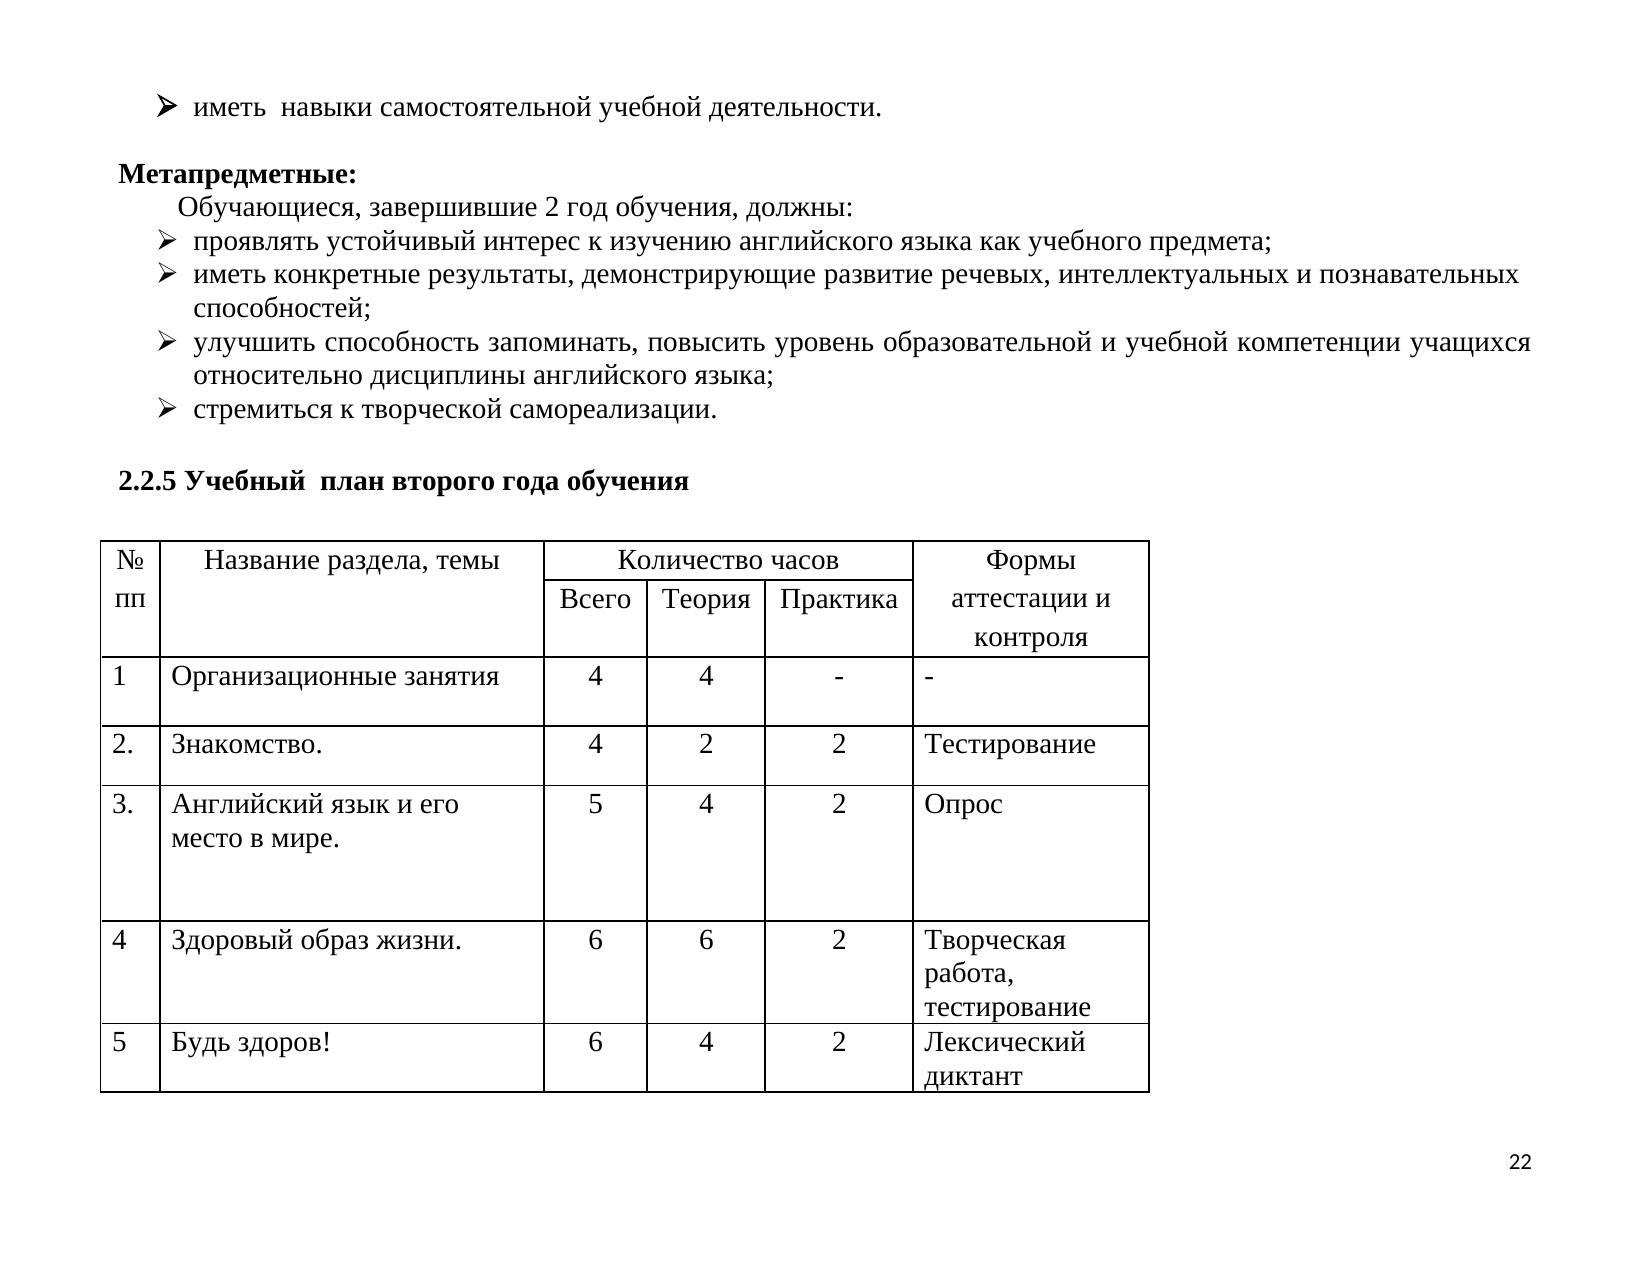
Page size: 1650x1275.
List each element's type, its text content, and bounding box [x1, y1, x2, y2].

table_header Название раздела, темы [161, 542, 543, 656]
table_cell 4 [545, 727, 646, 785]
table_cell Здоровый образ жизни. [161, 922, 543, 1023]
table_cell 4 [545, 658, 646, 725]
table_cell 2 [766, 922, 912, 1023]
table_cell 2 [766, 786, 912, 920]
table_header Формы аттестации и контроля [914, 542, 1148, 656]
table_cell Лексический диктант [914, 1024, 1148, 1091]
table_cell 5 [101, 1024, 159, 1091]
list иметь конкретные результаты, демонстрирующие развитие речевых, интеллектуальных и познавательных способностей; [156, 257, 1532, 324]
table_cell 6 [648, 922, 764, 1023]
table_cell 4 [648, 786, 764, 920]
table_cell 6 [545, 1024, 646, 1091]
table_cell - [766, 658, 912, 725]
table_cell Теория [648, 581, 764, 656]
list проявлять устойчивый интерес к изучению английского языка как учебного предмета; [156, 223, 1532, 257]
table_cell Опрос [914, 786, 1148, 920]
table_cell Знакомство. [161, 727, 543, 785]
table_cell 3. [101, 786, 159, 920]
table_cell Будь здоров! [161, 1024, 543, 1091]
list иметь навыки самостоятельной учебной деятельности. [156, 89, 1532, 122]
table_cell - [914, 658, 1148, 725]
table_cell 2. [101, 726, 159, 785]
table_cell 5 [545, 786, 646, 920]
table_cell Тестирование [914, 727, 1148, 785]
text Обучающиеся, завершившие 2 год обучения, должны: [118, 189, 1532, 223]
list стремиться к творческой самореализации. [156, 391, 1532, 424]
table_cell Всего [545, 581, 646, 656]
table_cell Практика [766, 581, 912, 656]
table_header №пп [101, 542, 159, 656]
table_cell 4 [648, 658, 764, 725]
list улучшить способность запоминать, повысить уровень образовательной и учебной компетенции учащихся относительно дисциплины английского языка; [156, 324, 1532, 391]
table_cell 4 [101, 921, 159, 1023]
table_cell Организационные занятия [161, 658, 543, 725]
table_cell 4 [648, 1024, 764, 1091]
text Метапредметные: [118, 156, 1532, 189]
text 2.2.5 Учебный план второго года обучения [118, 463, 1532, 497]
table_cell Творческая работа, тестирование [914, 922, 1148, 1023]
table_cell 1 [101, 657, 159, 725]
table_cell 6 [545, 922, 646, 1023]
table_cell 2 [766, 727, 912, 785]
table_cell Английский язык и его место в мире. [161, 786, 543, 920]
table_cell 2 [766, 1024, 912, 1091]
table_header Количество часов [545, 542, 912, 579]
table_cell 2 [648, 727, 764, 785]
